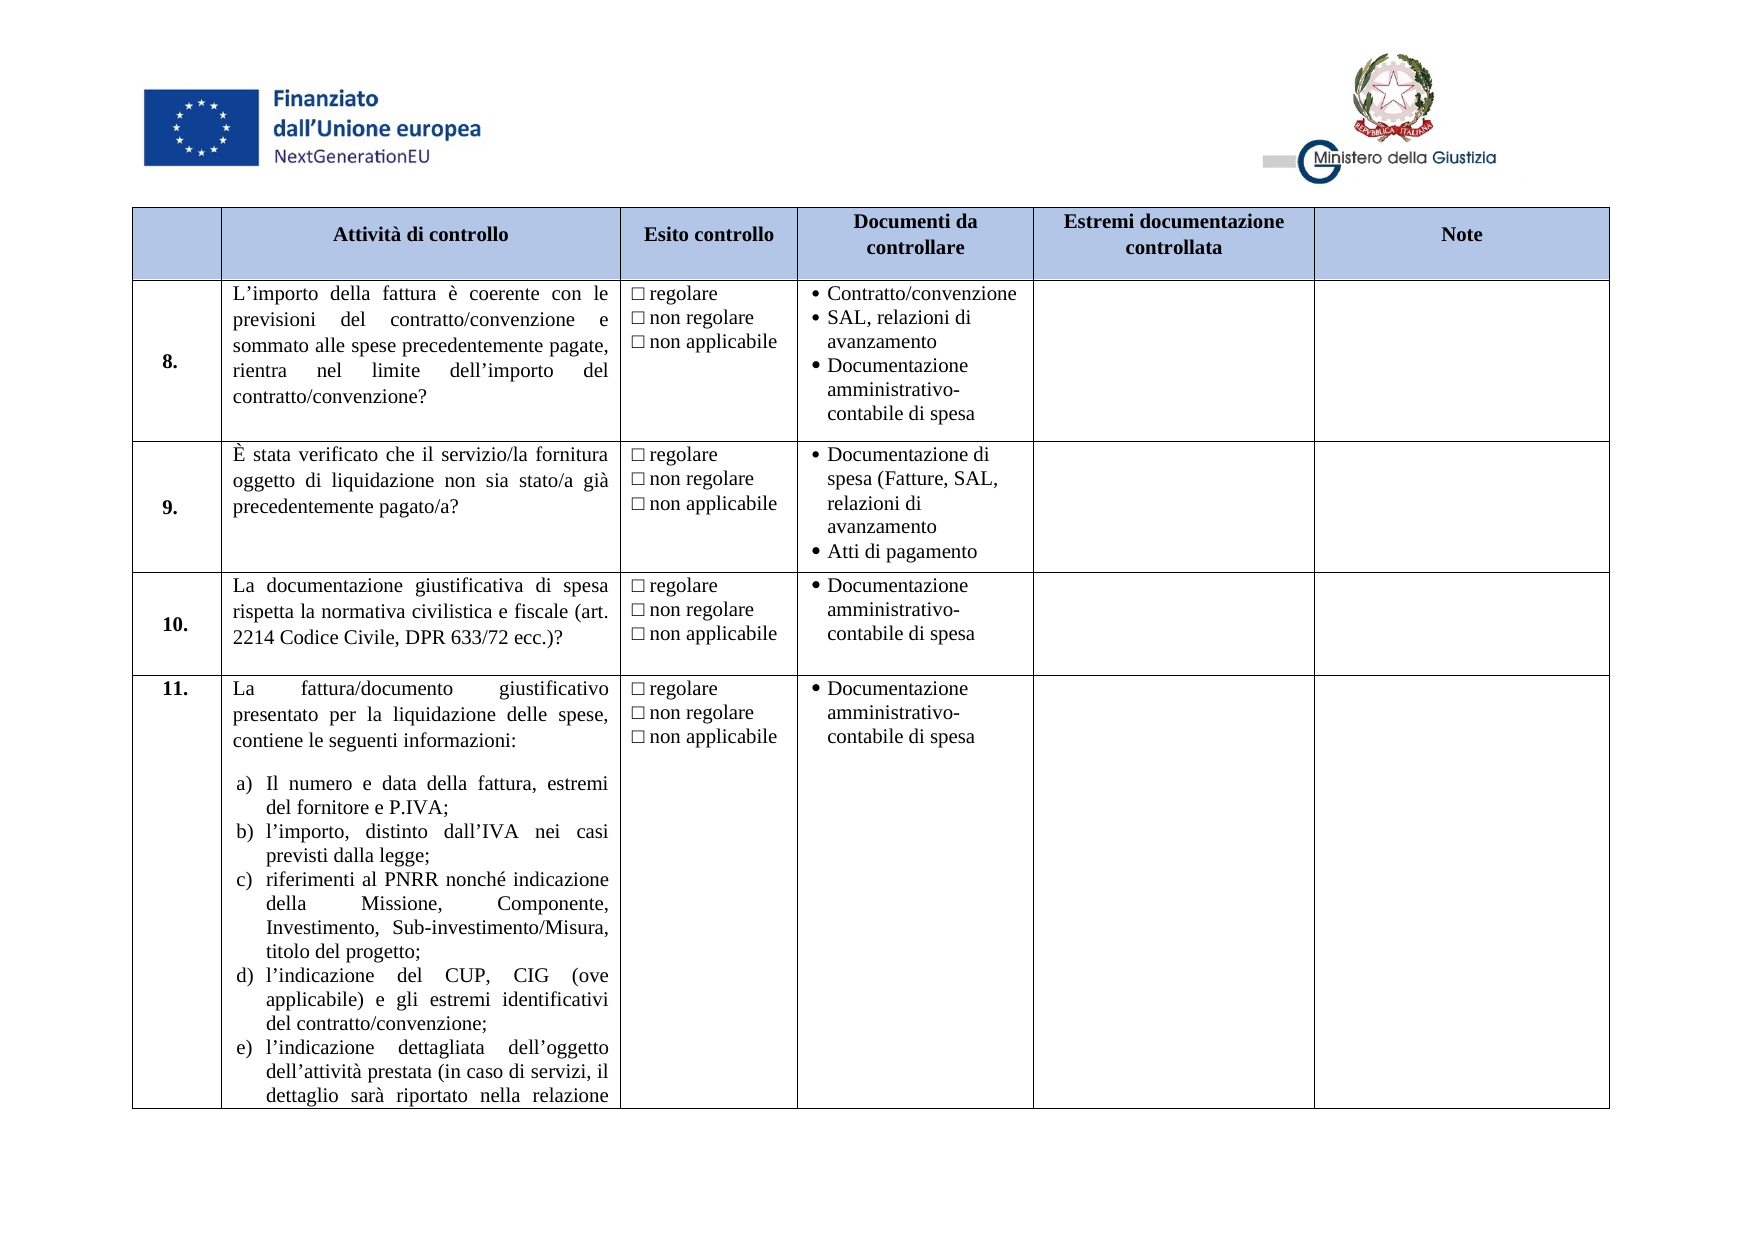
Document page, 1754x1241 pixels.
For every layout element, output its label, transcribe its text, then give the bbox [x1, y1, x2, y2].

table_cell [1034, 676, 1314, 1107]
table_header Esito controllo [621, 208, 797, 279]
table_cell Documentazione amministrativo-contabile di spesa [798, 573, 1033, 675]
table_header Attività di controllo [222, 208, 620, 279]
table_cell [1315, 281, 1609, 441]
table_cell La documentazione giustificativa di spesa rispetta la normativa civilistica e fiscale (art. 2214 Codice Civile, DPR 633/72 ecc.)? [222, 573, 620, 675]
table_header [133, 208, 221, 279]
table_cell [1034, 442, 1314, 572]
table_header Estremi documentazione controllata [1034, 208, 1314, 279]
table_cell [133, 676, 221, 1107]
table_cell Documentazione amministrativo-contabile di spesa [798, 676, 1033, 1107]
table_header Note [1315, 208, 1609, 279]
table_cell □ regolare □ non regolare □ non applicabile [621, 676, 797, 1107]
table_cell □ regolare □ non regolare □ non applicabile [621, 442, 797, 572]
table_cell □ regolare □ non regolare □ non applicabile [621, 573, 797, 675]
picture [132, 80, 500, 176]
table_cell [1315, 573, 1609, 675]
picture [1200, 41, 1605, 207]
table_cell [133, 281, 221, 441]
table_cell [1315, 676, 1609, 1107]
table_header Documenti da controllare [798, 208, 1033, 279]
table_cell Contratto/convenzione SAL, relazioni di avanzamento Documentazione amministrativo-contabile di spesa [798, 281, 1033, 441]
table_cell □ regolare □ non regolare □ non applicabile [621, 281, 797, 441]
table_cell [1034, 281, 1314, 441]
table_cell [133, 573, 221, 675]
table_cell È stata verificato che il servizio/la fornitura oggetto di liquidazione non sia stato/a già precedentemente pagato/a? [222, 442, 620, 572]
table_cell [133, 442, 221, 572]
table_cell L’importo della fattura è coerente con le previsioni del contratto/convenzione e sommato alle spese precedentemente pagate, rientra nel limite dell’importo del contratto/convenzione? [222, 281, 620, 441]
table_cell [1315, 442, 1609, 572]
table_cell Documentazione di spesa (Fatture, SAL, relazioni di avanzamento Atti di pagamento [798, 442, 1033, 572]
table_cell [1034, 573, 1314, 675]
